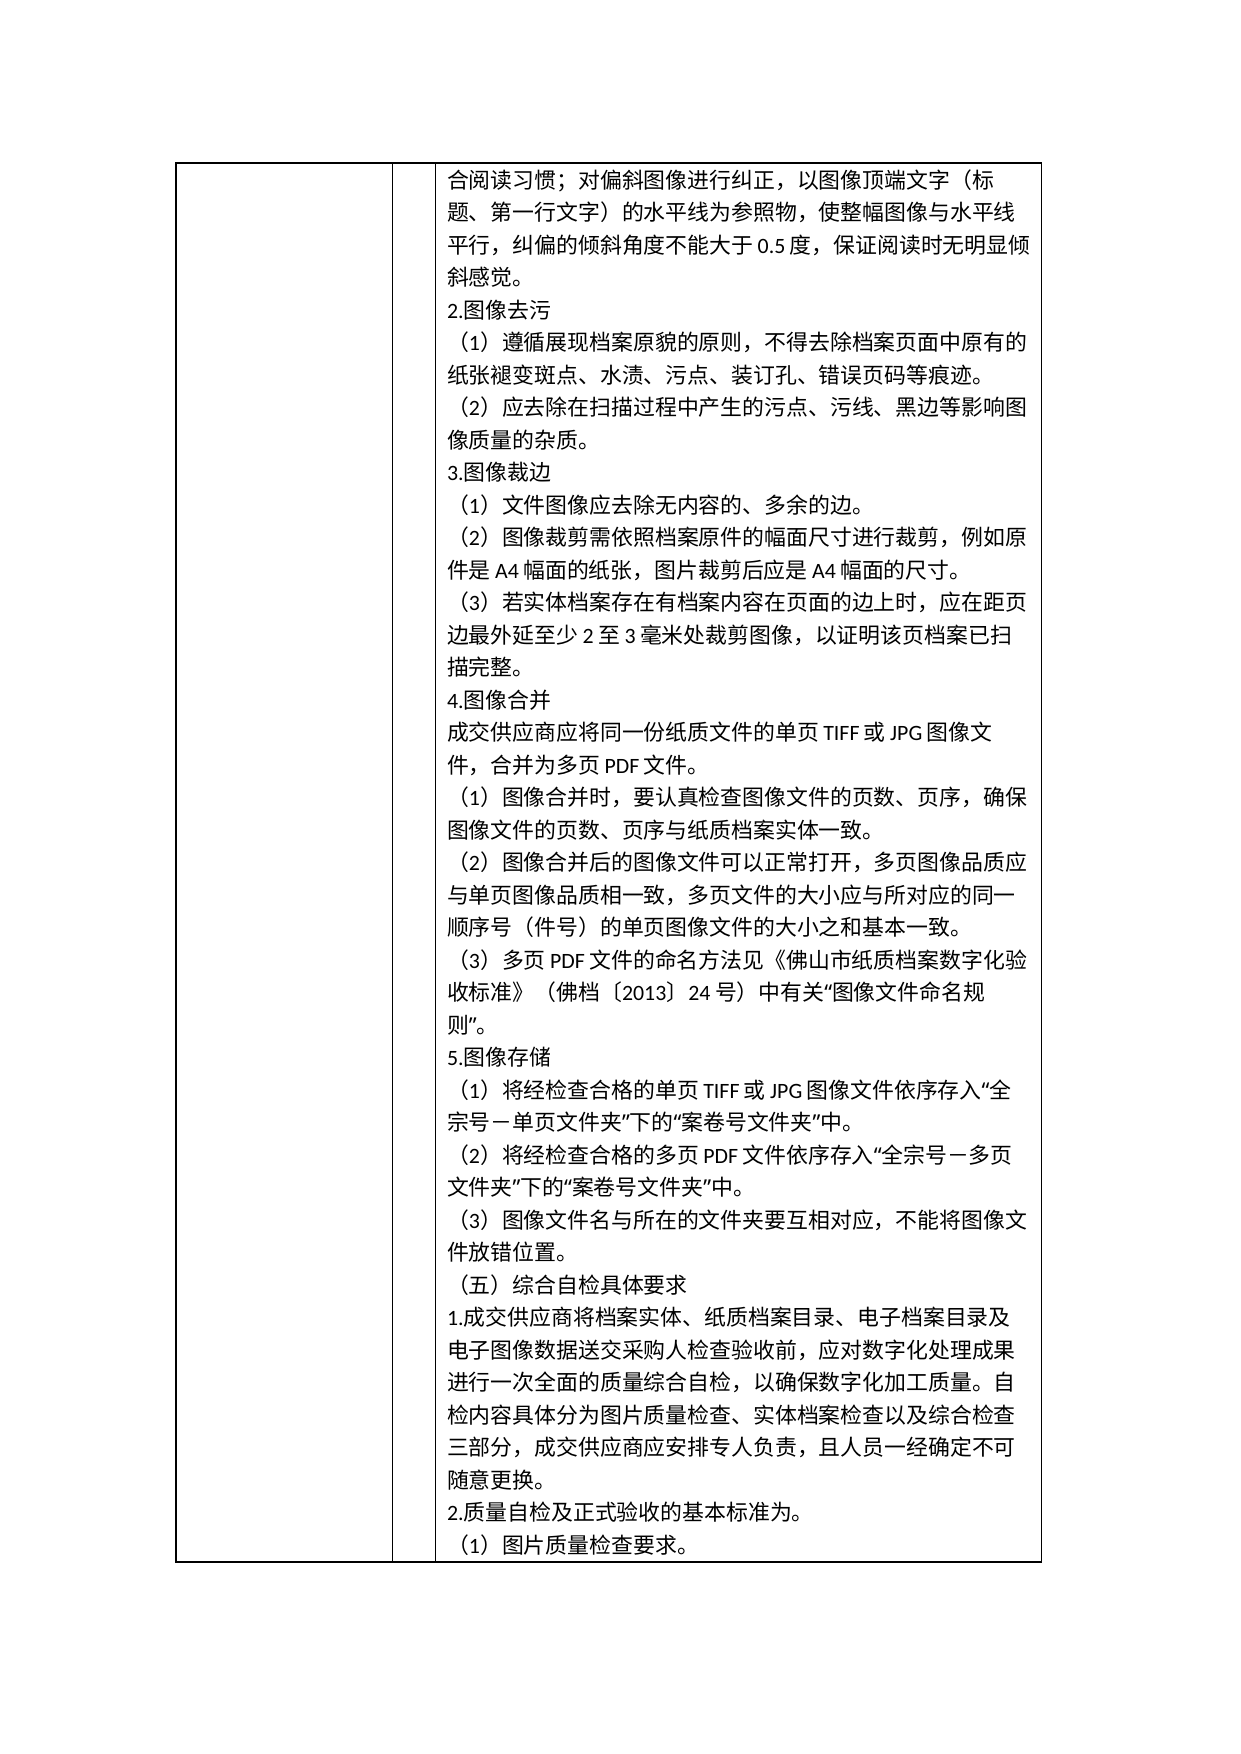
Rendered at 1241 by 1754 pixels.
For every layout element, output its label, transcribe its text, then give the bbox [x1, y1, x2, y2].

table_cell [177, 164, 392, 1561]
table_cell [436, 164, 1041, 1561]
table_cell 2 [393, 164, 435, 1561]
